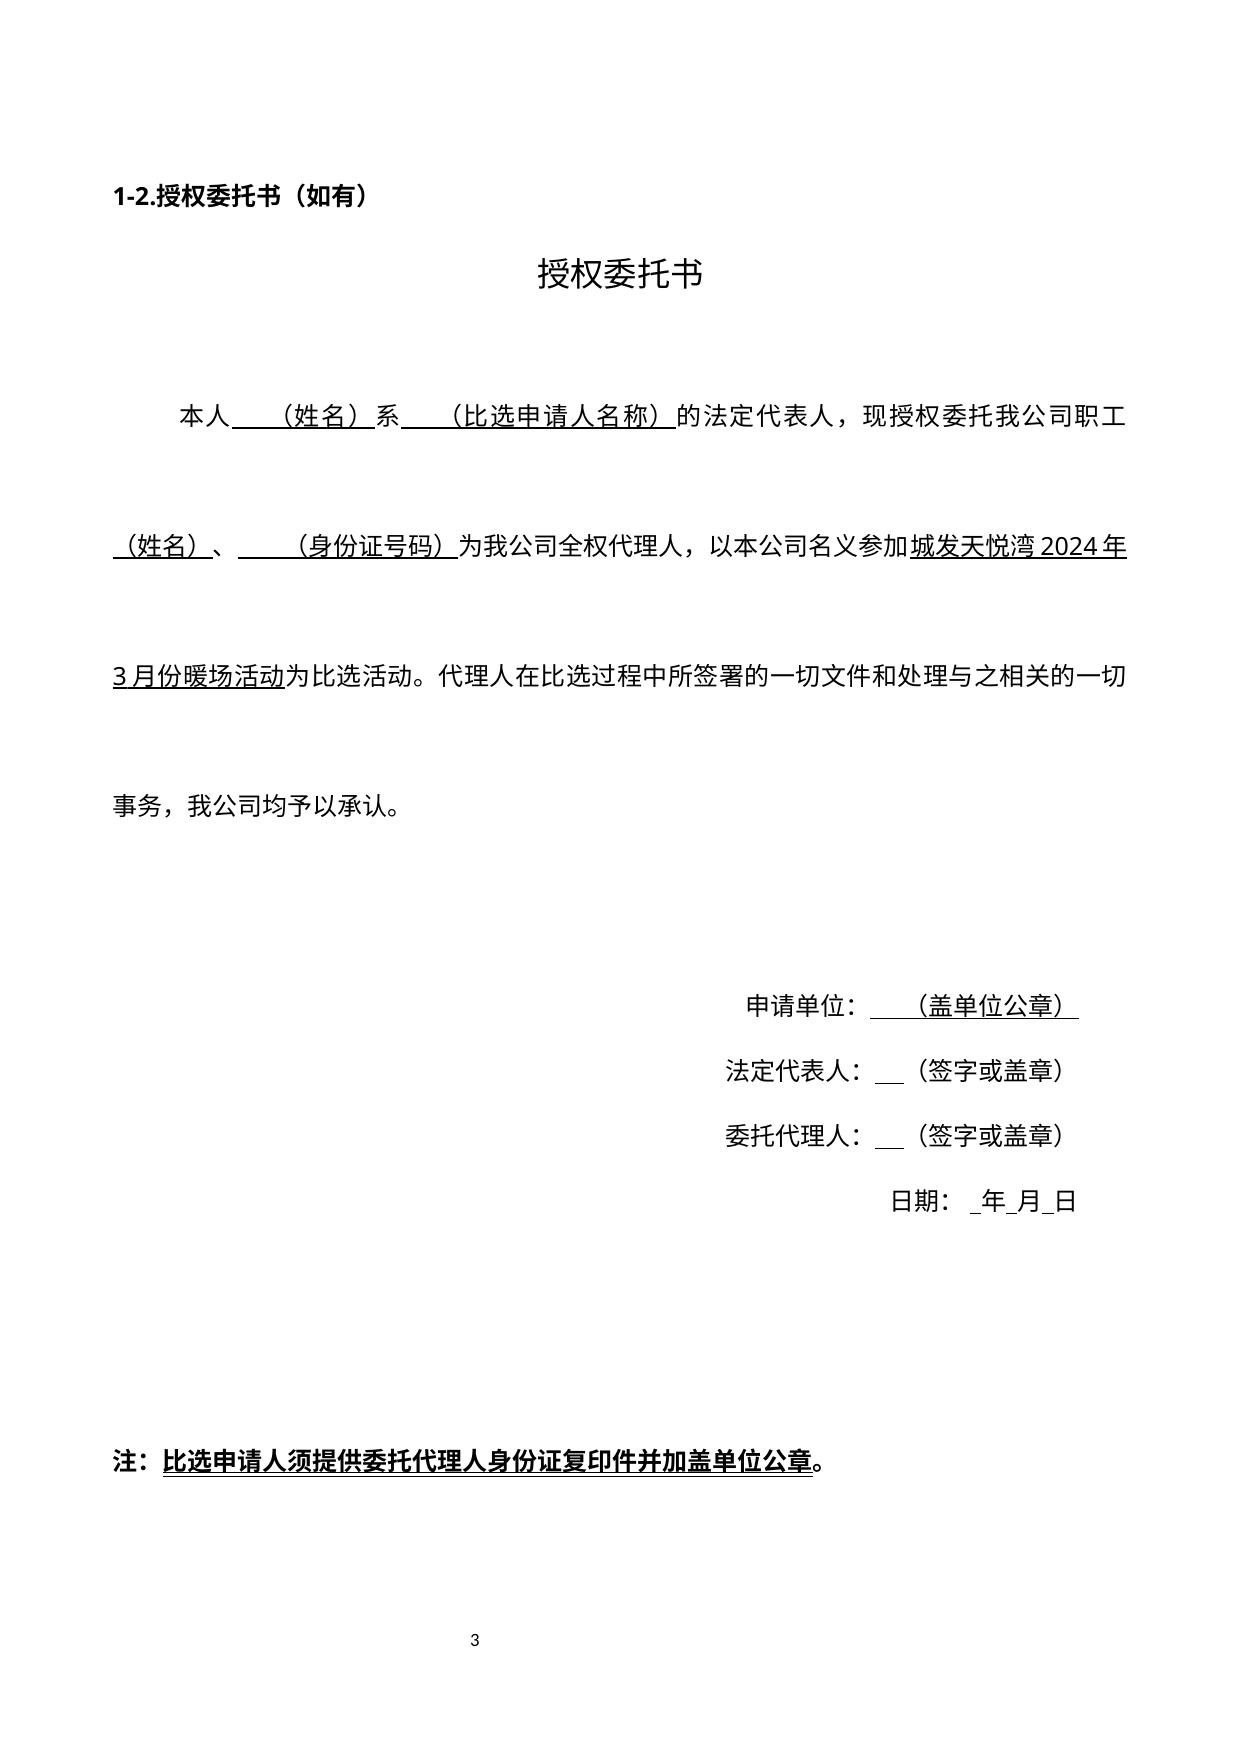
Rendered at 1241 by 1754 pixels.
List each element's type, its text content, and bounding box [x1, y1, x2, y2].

text 本人 （姓名）系 （比选申请人名称）的法定代表人，现授权委托我公司职工 （姓名）、 （身份证号码）为我公司全权代理人，以本公司名义参加城发天悦湾2024年3月份暖场活动为比选活动。代理人在比选过程中所签署的一切文件和处理与之相关的一切事务，我公司均予以承认。 [112, 382, 1128, 837]
text 日期： 年 月 日 [112, 1167, 1078, 1232]
text 委托代理人： （签字或盖章） [112, 1102, 1078, 1167]
text 1-2.授权委托书（如有） [112, 162, 1128, 227]
text 注：比选申请人须提供委托代理人身份证复印件并加盖单位公章。 [112, 1427, 1128, 1492]
text 申请单位： （盖单位公章） [112, 972, 1078, 1037]
text 授权委托书 [112, 239, 1128, 304]
text 法定代表人： （签字或盖章） [112, 1037, 1078, 1102]
